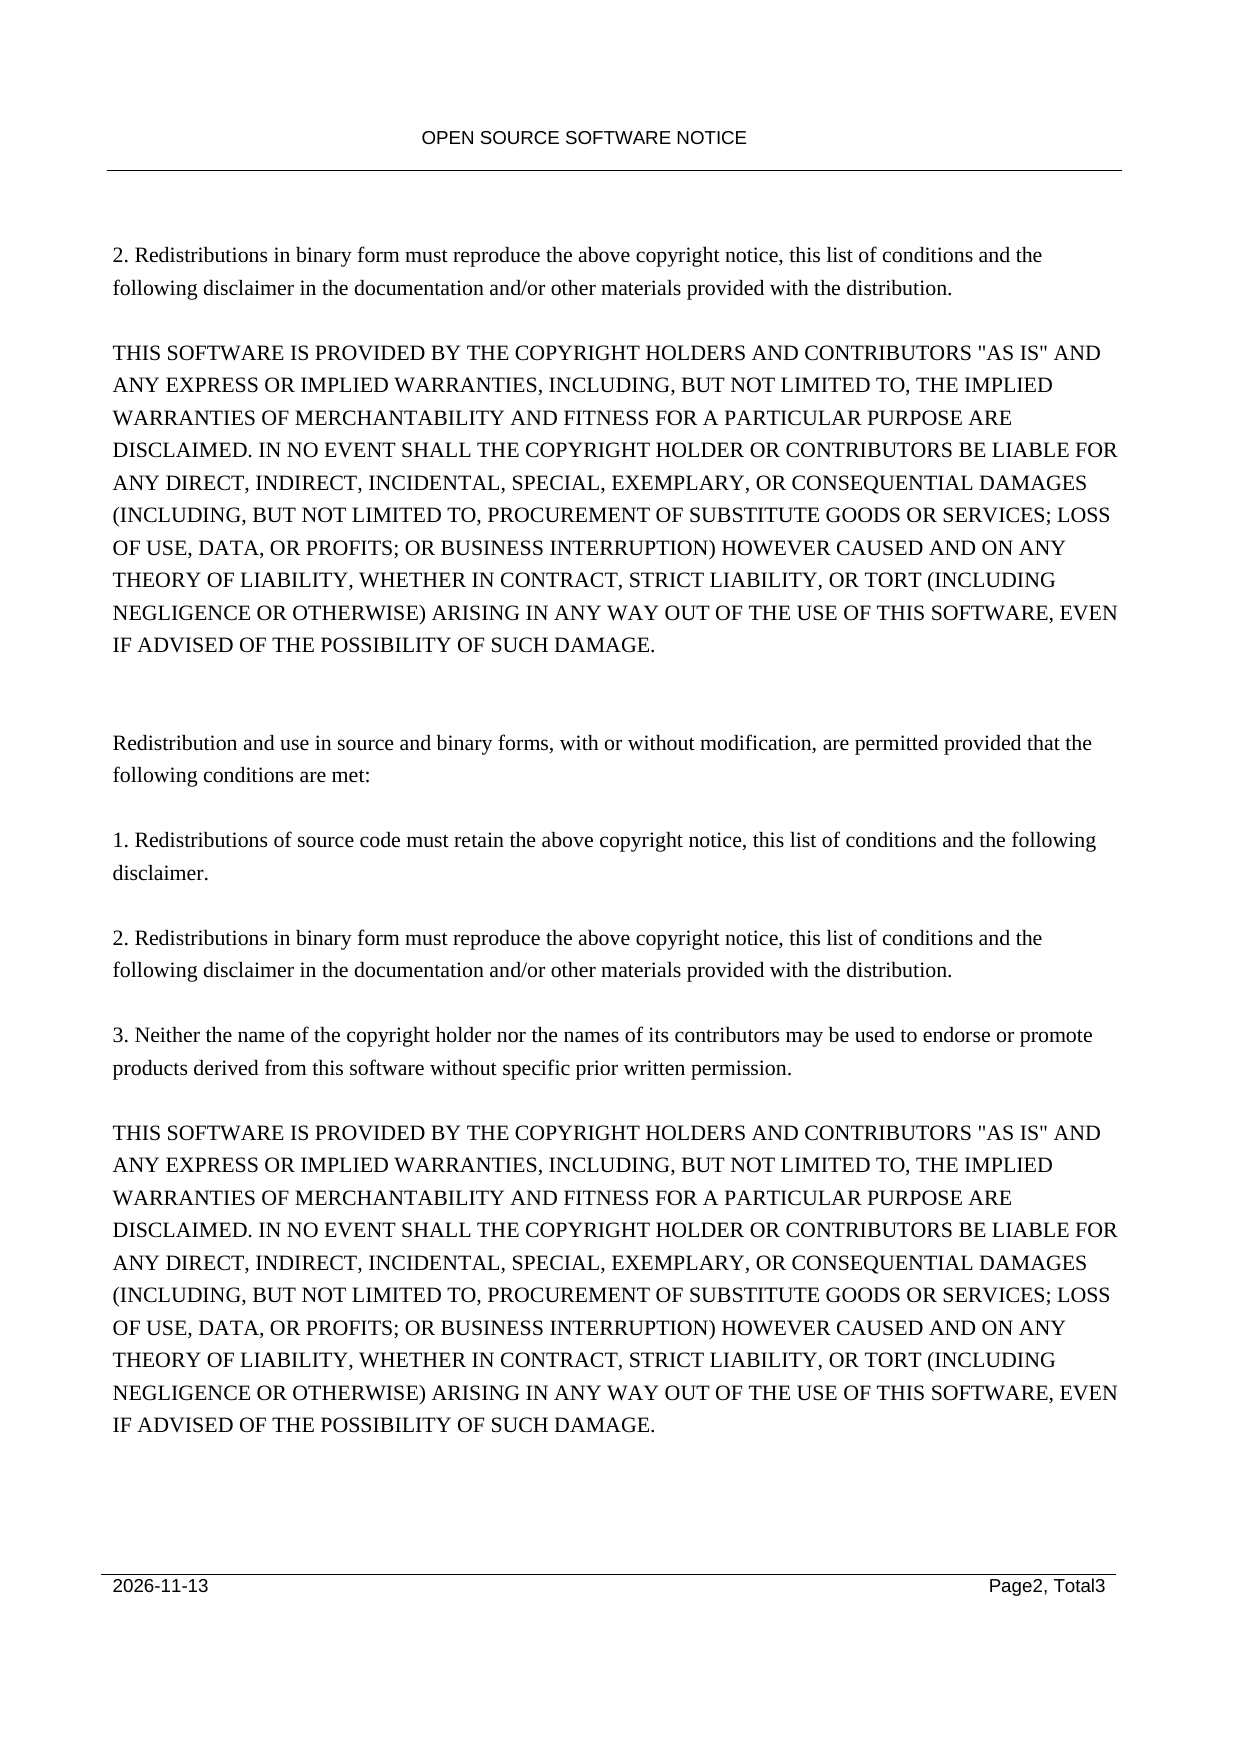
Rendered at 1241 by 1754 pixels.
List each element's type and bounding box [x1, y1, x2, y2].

text [112, 206, 1128, 1474]
